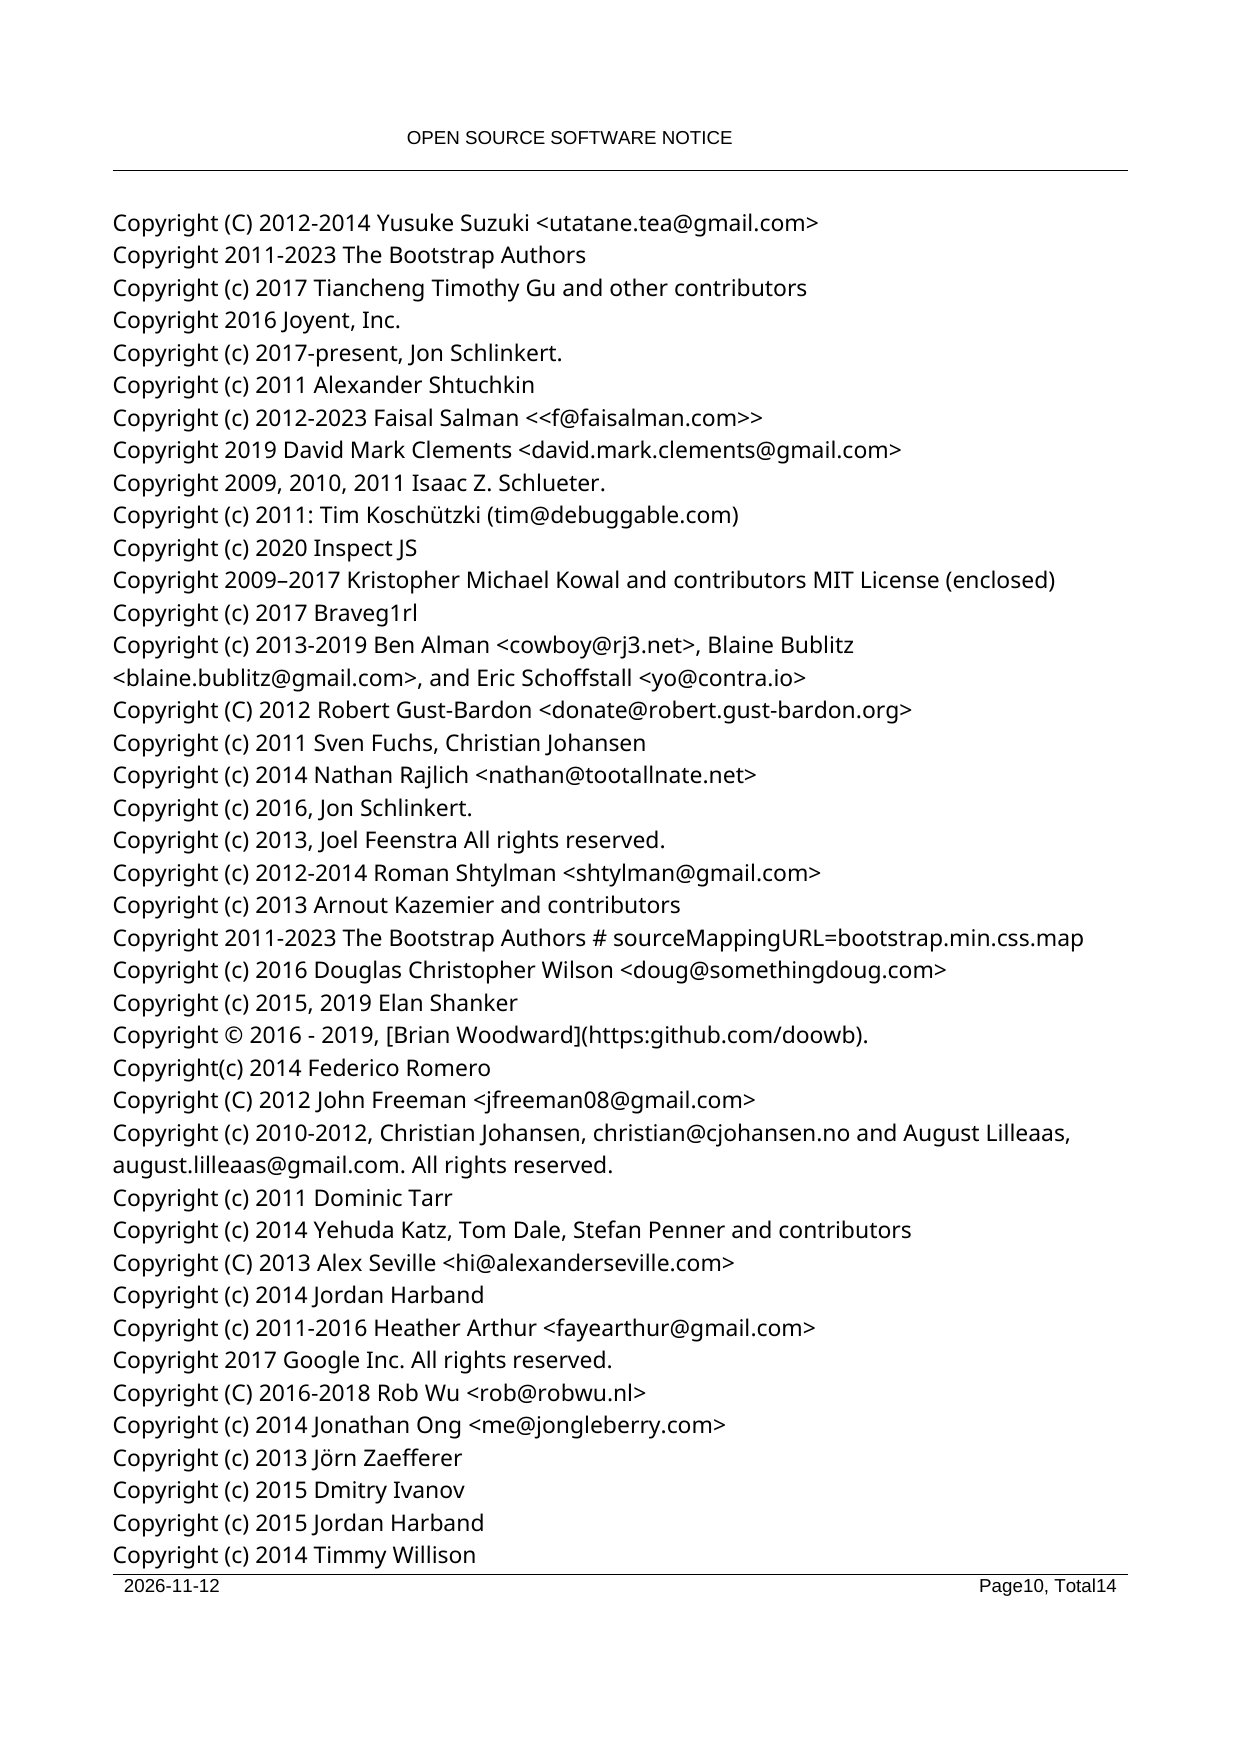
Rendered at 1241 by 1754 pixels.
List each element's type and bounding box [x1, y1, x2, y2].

text [112, 206, 1128, 1571]
